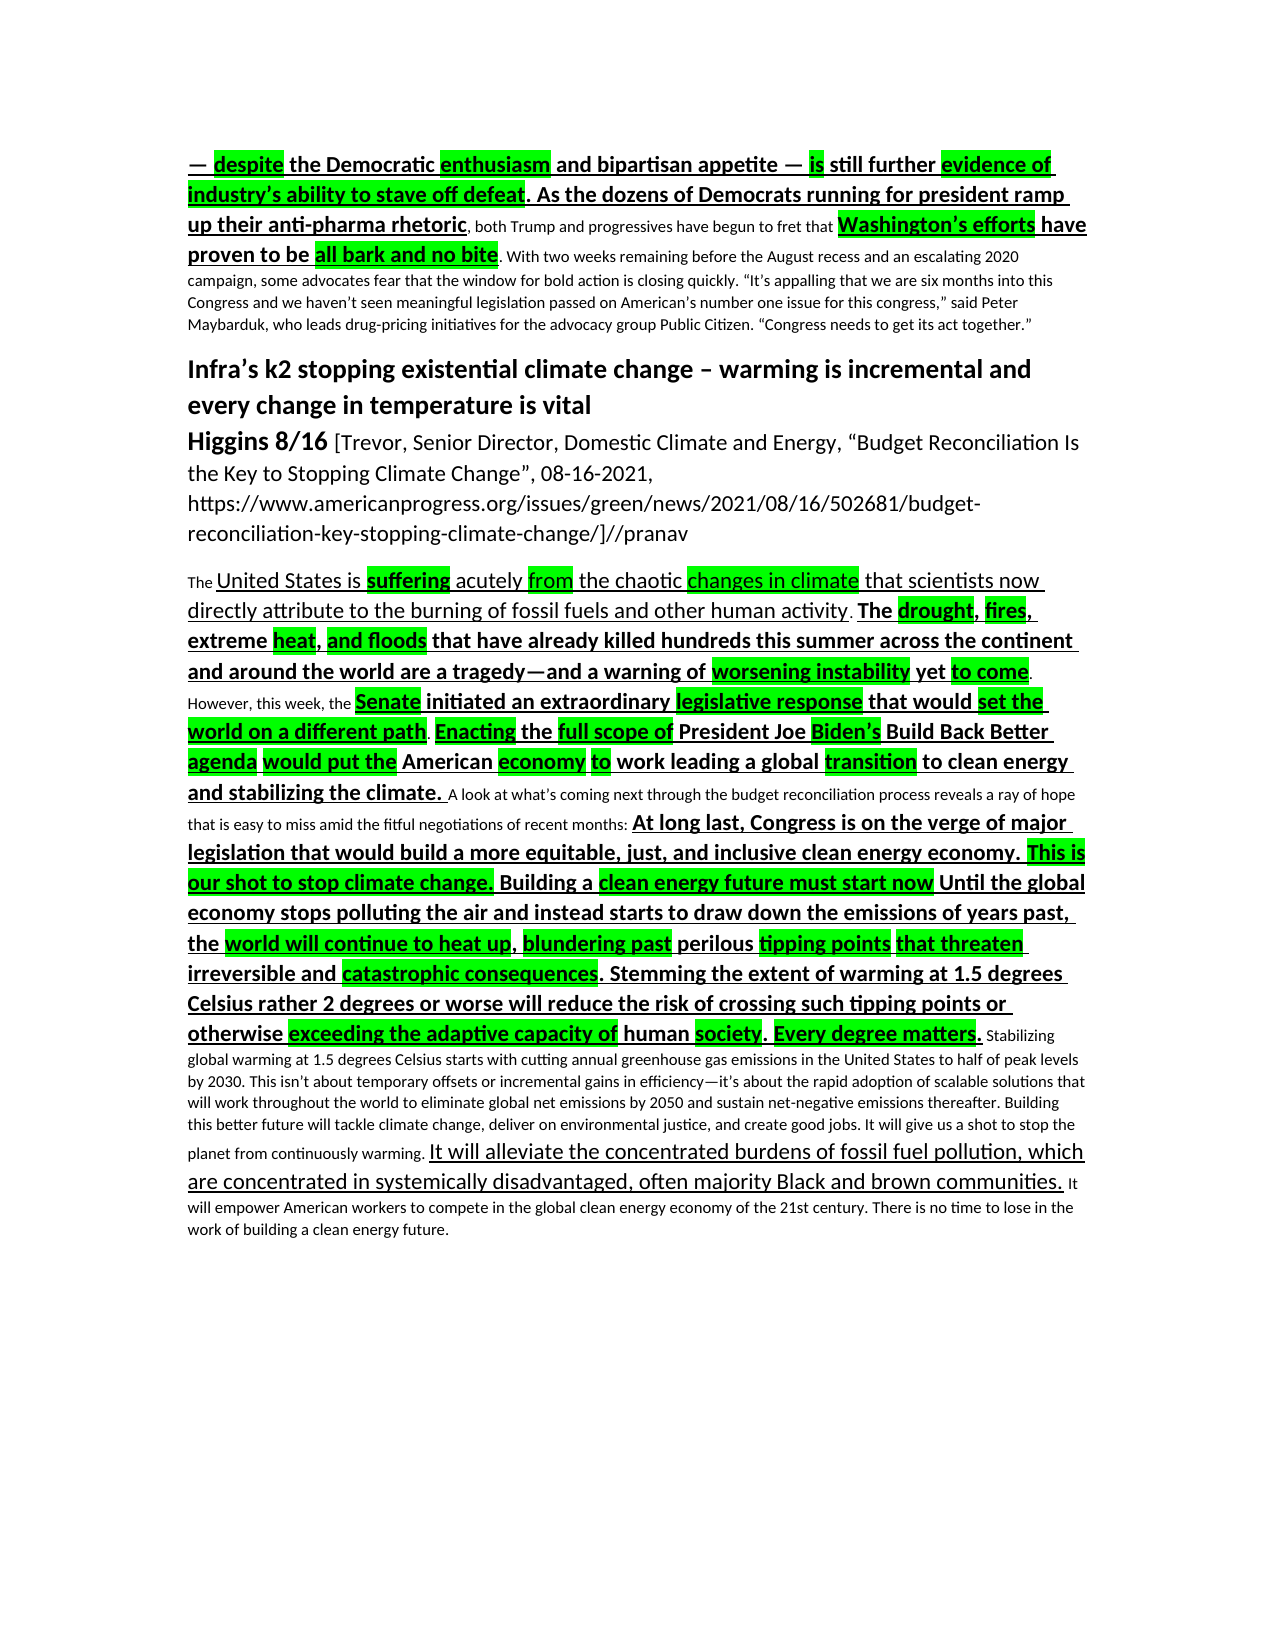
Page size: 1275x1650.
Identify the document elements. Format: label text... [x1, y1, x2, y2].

text Higgins 8/16 [Trevor, Senior Director, Domestic Climate and Energy, “Budget Reconciliation Is the Key to Stopping Climate Change”, 08-16-2021, https://www.americanprogress.org/issues/green/news/2021/08/16/502681/budget-reconciliation-key-stopping-climate-change/]//pranav [187, 424, 1087, 547]
subtitle Infra’s k2 stopping existential climate change – warming is incremental and every change in temperature is vital [187, 352, 1087, 421]
text The United States is suffering acutely from the chaotic changes in climate that scientists now directly attribute to the burning of fossil fuels and other human activity. The drought, fires, extreme heat, and floods that have already killed hundreds this summer across the continent and around the world are a tragedy—and a warning of worsening instability yet to come. However, this week, the Senate initiated an extraordinary legislative response that would set the world on a different path. Enacting the full scope of President Joe Biden’s Build Back Better agenda would put the American economy to work leading a global transition to clean energy and stabilizing the climate. A look at what’s coming next through the budget reconciliation process reveals a ray of hope that is easy to miss amid the fitful negotiations of recent months: At long last, Congress is on the verge of major legislation that would build a more equitable, just, and inclusive clean energy economy. This is our shot to stop climate change. Building a clean energy future must start now Until the global economy stops polluting the air and instead starts to draw down the emissions of years past, the world will continue to heat up, blundering past perilous tipping points that threaten irreversible and catastrophic consequences. Stemming the extent of warming at 1.5 degrees Celsius rather 2 degrees or worse will reduce the risk of crossing such tipping points or otherwise exceeding the adaptive capacity of human society. Every degree matters. Stabilizing global warming at 1.5 degrees Celsius starts with cutting annual greenhouse gas emissions in the United States to half of peak levels by 2030. This isn’t about temporary offsets or incremental gains in efficiency—it’s about the rapid adoption of scalable solutions that will work throughout the world to eliminate global net emissions by 2050 and sustain net-negative emissions thereafter. Building this better future will tackle climate change, deliver on environmental justice, and create good jobs. It will give us a shot to stop the planet from continuously warming. It will alleviate the concentrated burdens of fossil fuel pollution, which are concentrated in systemically disadvantaged, often majority Black and brown communities. It will empower American workers to compete in the global clean energy economy of the 21st century. There is no time to lose in the work of building a clean energy future. [187, 566, 1087, 1239]
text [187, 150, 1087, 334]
